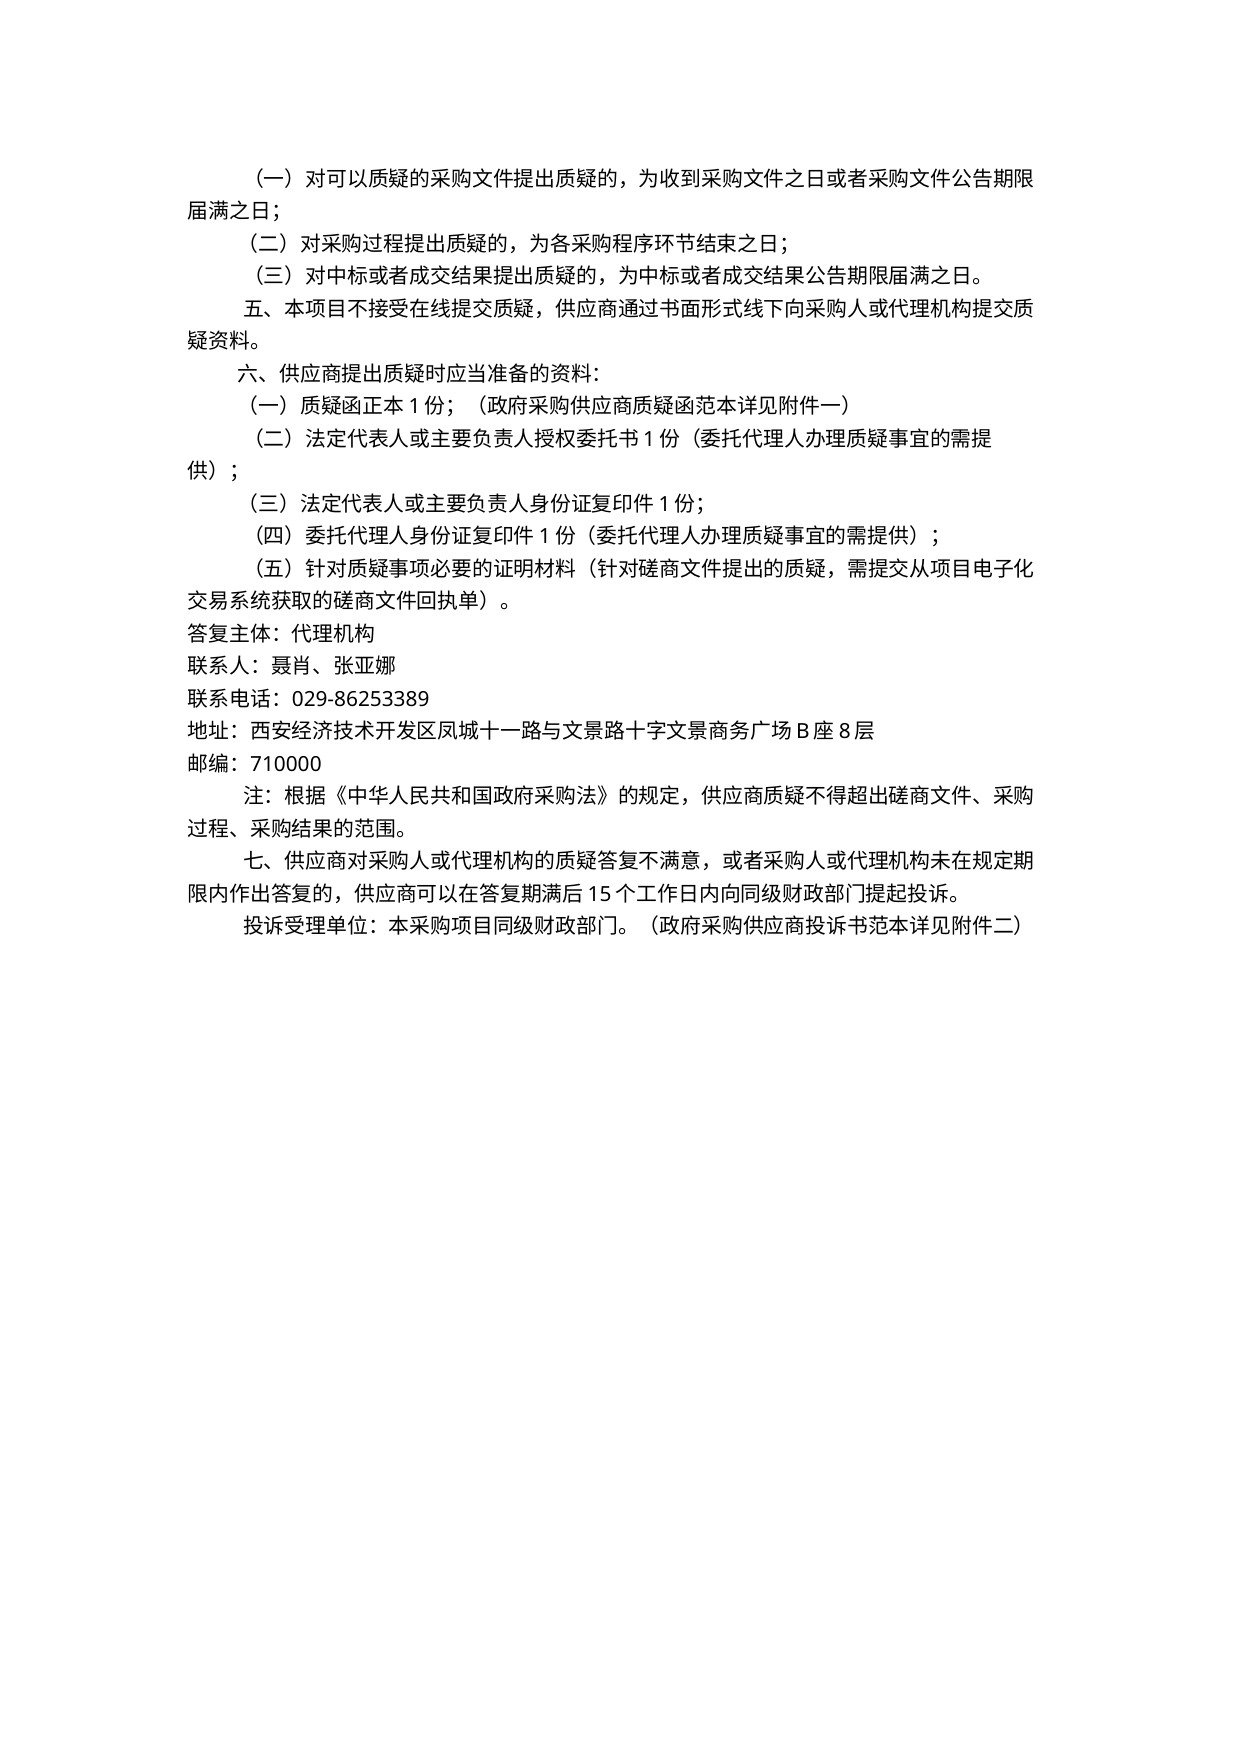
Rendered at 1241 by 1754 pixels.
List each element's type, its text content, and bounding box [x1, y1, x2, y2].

text （二）对采购过程提出质疑的，为各采购程序环节结束之日； [187, 227, 1053, 259]
text 六、供应商提出质疑时应当准备的资料： [187, 357, 1053, 389]
text （三）法定代表人或主要负责人身份证复印件1份； [187, 487, 1053, 519]
text （五）针对质疑事项必要的证明材料（针对磋商文件提出的质疑，需提交从项目电子化交易系统获取的磋商文件回执单）。 [187, 552, 1053, 617]
text （一）质疑函正本1份；（政府采购供应商质疑函范本详见附件一） [187, 389, 1053, 422]
text （二）法定代表人或主要负责人授权委托书1份（委托代理人办理质疑事宜的需提供）； [187, 422, 1053, 487]
text 七、供应商对采购人或代理机构的质疑答复不满意，或者采购人或代理机构未在规定期限内作出答复的，供应商可以在答复期满后15个工作日内向同级财政部门提起投诉。 [187, 844, 1053, 909]
text 投诉受理单位：本采购项目同级财政部门。（政府采购供应商投诉书范本详见附件二） [187, 909, 1053, 942]
text （一）对可以质疑的采购文件提出质疑的，为收到采购文件之日或者采购文件公告期限届满之日； [187, 162, 1053, 227]
text 答复主体：代理机构 [187, 617, 1053, 649]
text 联系人：聂肖、张亚娜 [187, 649, 1053, 682]
text （三）对中标或者成交结果提出质疑的，为中标或者成交结果公告期限届满之日。 [187, 259, 1053, 292]
text （四）委托代理人身份证复印件1份（委托代理人办理质疑事宜的需提供）； [187, 519, 1053, 552]
text 注：根据《中华人民共和国政府采购法》的规定，供应商质疑不得超出磋商文件、采购过程、采购结果的范围。 [187, 779, 1053, 844]
text 邮编：710000 [187, 747, 1053, 779]
text 地址：西安经济技术开发区凤城十一路与文景路十字文景商务广场B座8层 [187, 714, 1053, 747]
text 联系电话：029-86253389 [187, 682, 1053, 714]
text 五、本项目不接受在线提交质疑，供应商通过书面形式线下向采购人或代理机构提交质疑资料。 [187, 292, 1053, 357]
